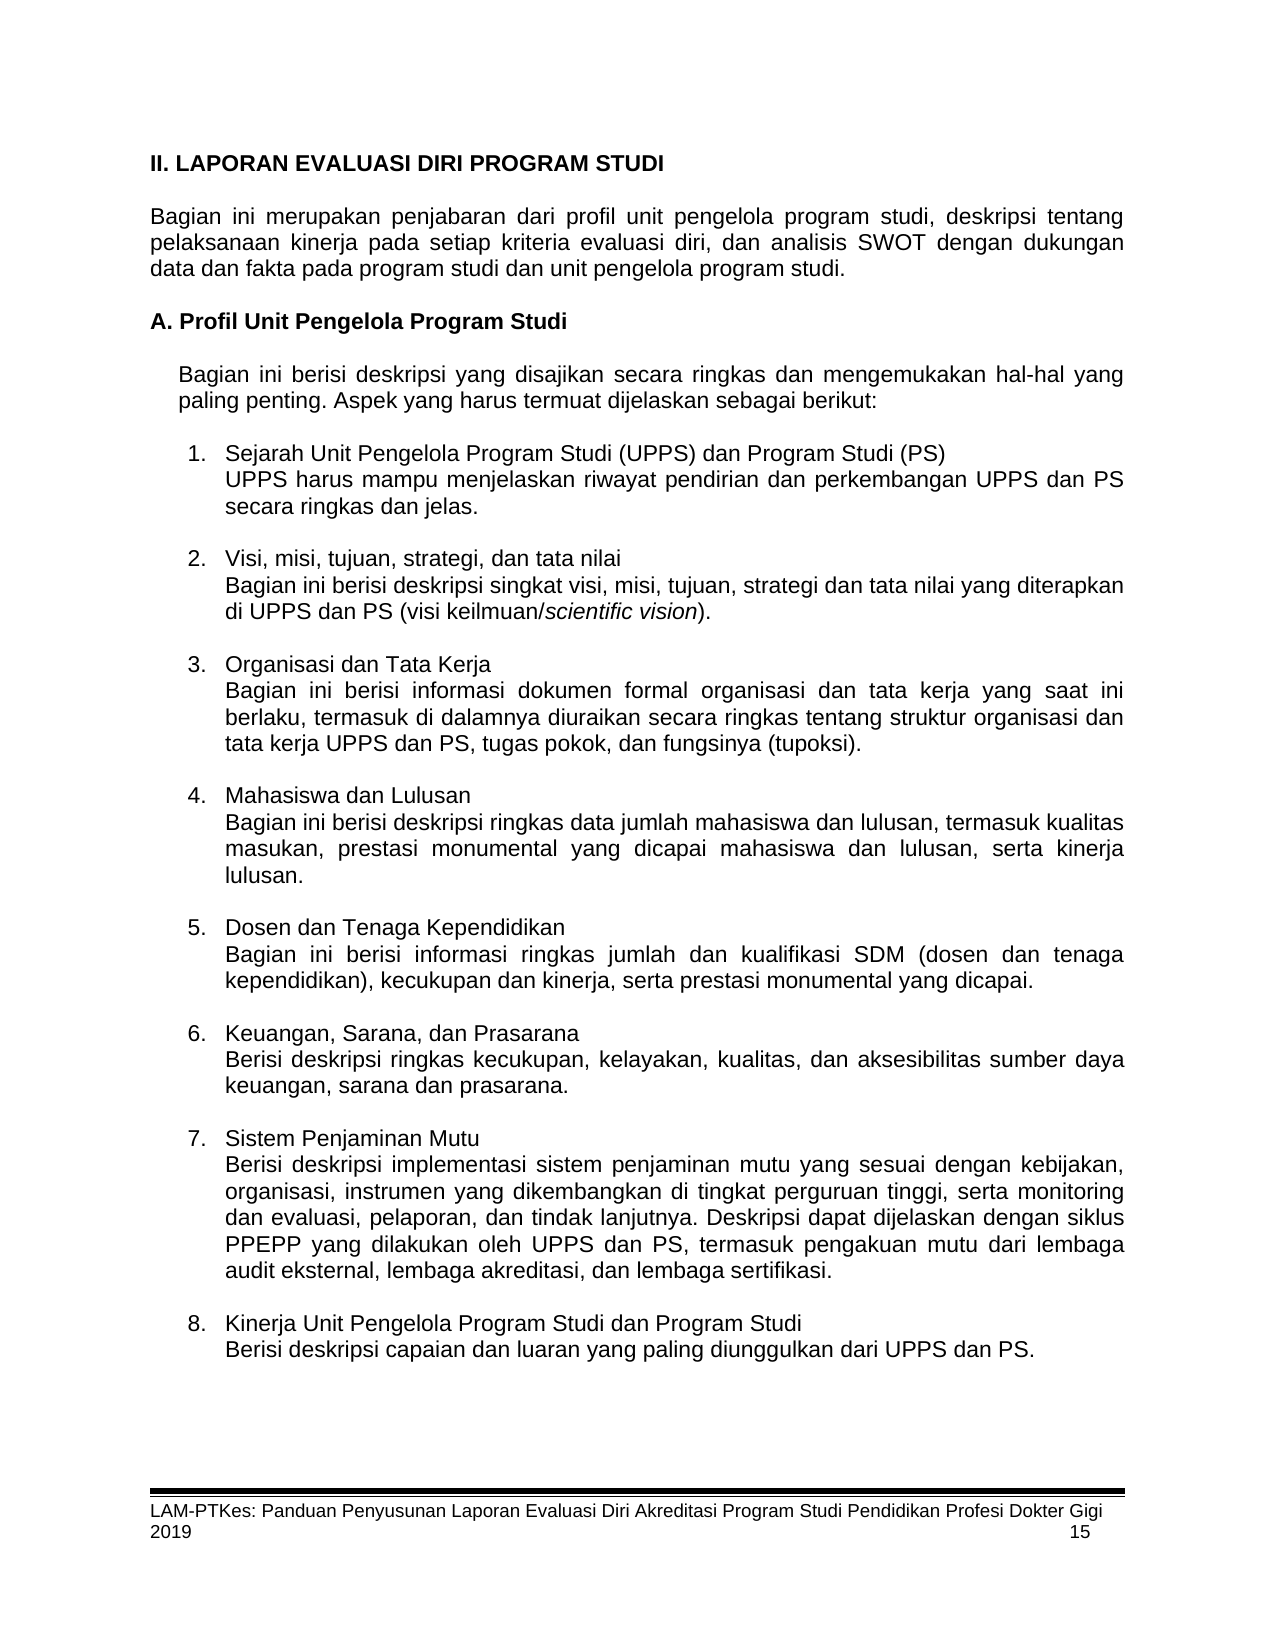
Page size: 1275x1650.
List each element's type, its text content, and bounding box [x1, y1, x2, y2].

text Bagian ini berisi informasi ringkas jumlah dan kualifikasi SDM (dosen dan tenaga kependidikan), kecukupan dan kinerja, serta prestasi monumental yang dicapai. [225, 941, 1125, 993]
text Bagian ini berisi deskripsi yang disajikan secara ringkas dan mengemukakan hal-hal yang paling penting. Aspek yang harus termuat dijelaskan sebagai berikut: [178, 361, 1125, 413]
text UPPS harus mampu menjelaskan riwayat pendirian dan perkembangan UPPS dan PS secara ringkas dan jelas. [225, 466, 1125, 519]
list Mahasiswa dan Lulusan [187, 782, 1125, 809]
text Bagian ini berisi deskripsi singkat visi, misi, tujuan, strategi dan tata nilai yang diterapkan di UPPS dan PS (visi keilmuan/scientific vision). [225, 572, 1125, 624]
list Sistem Penjaminan Mutu [187, 1125, 1125, 1151]
text Bagian ini merupakan penjabaran dari profil unit pengelola program studi, deskripsi tentang pelaksanaan kinerja pada setiap kriteria evaluasi diri, dan analisis SWOT dengan dukungan data dan fakta pada program studi dan unit pengelola program studi. [150, 203, 1125, 282]
subtitle II. LAPORAN EVALUASI DIRI PROGRAM STUDI [150, 150, 1125, 176]
text Berisi deskripsi implementasi sistem penjaminan mutu yang sesuai dengan kebijakan, organisasi, instrumen yang dikembangkan di tingkat perguruan tinggi, serta monitoring dan evaluasi, pelaporan, dan tindak lanjutnya. Deskripsi dapat dijelaskan dengan siklus PPEPP yang dilakukan oleh UPPS dan PS, termasuk pengakuan mutu dari lembaga audit eksternal, lembaga akreditasi, dan lembaga sertifikasi. [225, 1151, 1125, 1283]
text Bagian ini berisi deskripsi ringkas data jumlah mahasiswa dan lulusan, termasuk kualitas masukan, prestasi monumental yang dicapai mahasiswa dan lulusan, serta kinerja lulusan. [225, 809, 1125, 888]
text Bagian ini berisi informasi dokumen formal organisasi dan tata kerja yang saat ini berlaku, termasuk di dalamnya diuraikan secara ringkas tentang struktur organisasi dan tata kerja UPPS dan PS, tugas pokok, dan fungsinya (tupoksi). [225, 677, 1125, 756]
list Dosen dan Tenaga Kependidikan [187, 914, 1125, 941]
list Organisasi dan Tata Kerja [187, 651, 1125, 677]
text Berisi deskripsi ringkas kecukupan, kelayakan, kualitas, dan aksesibilitas sumber daya keuangan, sarana dan prasarana. [225, 1046, 1125, 1099]
text Berisi deskripsi capaian dan luaran yang paling diunggulkan dari UPPS dan PS. [225, 1336, 1125, 1362]
list Visi, misi, tujuan, strategi, dan tata nilai [187, 545, 1125, 572]
subtitle A. Profil Unit Pengelola Program Studi [150, 308, 1125, 334]
list Keuangan, Sarana, dan Prasarana [187, 1020, 1125, 1046]
list Sejarah Unit Pengelola Program Studi (UPPS) dan Program Studi (PS) [187, 440, 1125, 466]
list Kinerja Unit Pengelola Program Studi dan Program Studi [187, 1309, 1125, 1336]
